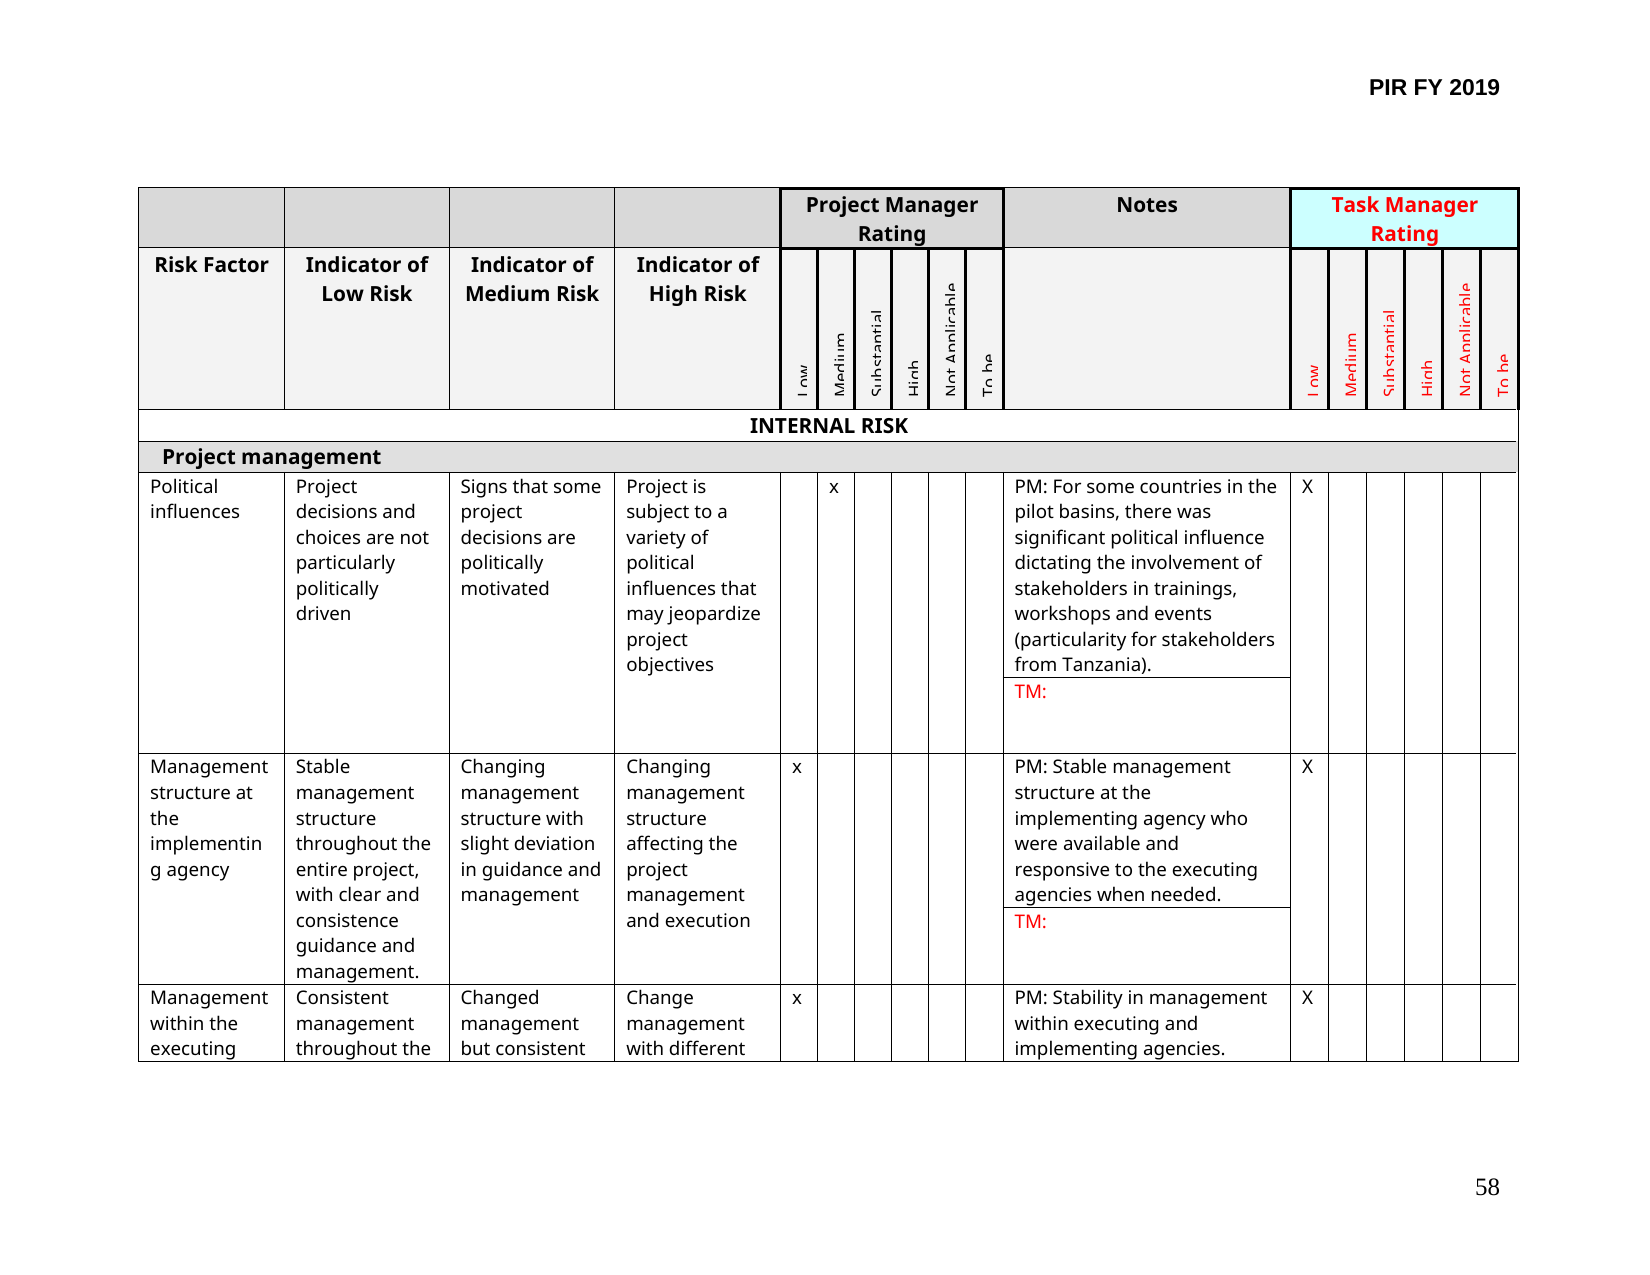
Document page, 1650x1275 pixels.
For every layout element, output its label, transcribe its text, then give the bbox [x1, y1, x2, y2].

table_cell [855, 754, 891, 983]
table_cell Political influences [139, 473, 284, 753]
table_cell [966, 473, 1003, 753]
table_cell PM: Stable management structure at the implementing agency who were available and responsive to the executing agencies when needed. [1004, 754, 1290, 907]
table_cell Management within the executing agencies [139, 985, 284, 1061]
table_cell TM: [1004, 678, 1290, 753]
table_cell [1443, 754, 1480, 983]
table_cell X [1291, 473, 1328, 753]
table_cell PM: For some countries in the pilot basins, there was significant political influence dictating the involvement of stakeholders in trainings, workshops and events (particularity for stakeholders from Tanzania). [1004, 473, 1290, 677]
table_cell [929, 473, 965, 753]
table_cell Substantial [856, 250, 890, 409]
table_cell Changed management but consistent strategy and focus [450, 985, 614, 1061]
table_cell Low [1292, 250, 1327, 409]
table_cell PM: Stability in management within executing and implementing agencies. [1004, 985, 1290, 1061]
table_cell [1329, 473, 1366, 753]
table_cell [818, 985, 854, 1061]
table_cell Low [782, 250, 816, 409]
table_cell [1367, 985, 1404, 1061]
table_cell x [781, 985, 817, 1061]
table_cell Changing management structure with slight deviation in guidance and management [450, 754, 614, 983]
table_cell [1367, 473, 1404, 753]
table_cell [892, 754, 928, 983]
table_cell x [818, 473, 854, 753]
table_header Project Manager Rating [782, 190, 1002, 247]
table_cell Substantial [1368, 250, 1403, 409]
table_cell Risk Factor [139, 248, 284, 409]
table_cell [818, 754, 854, 983]
table_cell [929, 754, 965, 983]
table_header [285, 188, 449, 247]
table_cell Indicator of High Risk [615, 248, 779, 409]
table_cell INTERNAL RISK [139, 409, 1518, 441]
table_cell Medium [819, 250, 853, 409]
table_cell [781, 473, 817, 753]
table_cell X [1291, 985, 1328, 1061]
table_cell Indicator of Medium Risk [450, 248, 614, 409]
table_header Notes [1005, 188, 1289, 247]
table_cell [1481, 472, 1518, 753]
table_cell Project is subject to a variety of political influences that may jeopardize project objectives [615, 473, 780, 753]
table_cell To be determined [967, 250, 1002, 409]
table_cell [1329, 985, 1366, 1061]
table_header [450, 188, 614, 247]
table_cell Project management [139, 441, 1518, 472]
table_cell Change management with different strategy and focus [615, 985, 780, 1061]
table_cell [966, 985, 1003, 1061]
table_cell [1481, 984, 1518, 1061]
table_cell Stable management structure throughout the entire project, with clear and consistence guidance and management. [285, 754, 449, 983]
table_cell High [893, 250, 927, 409]
table_cell [1443, 473, 1480, 753]
table_cell [1005, 248, 1289, 409]
table_cell [1329, 754, 1366, 983]
table_cell [892, 985, 928, 1061]
table_cell [1367, 754, 1404, 983]
table_cell [1405, 985, 1442, 1061]
table_cell [1443, 985, 1480, 1061]
table_cell Project decisions and choices are not particularly politically driven [285, 473, 449, 753]
table_cell [1405, 473, 1442, 753]
table_cell [966, 754, 1003, 983]
table_cell Medium [1330, 250, 1365, 409]
table_cell Management structure at the implementing agency [139, 754, 284, 983]
table_header Task Manager Rating [1292, 190, 1517, 247]
table_cell x [781, 754, 817, 983]
table_cell High [1406, 250, 1441, 409]
table_cell [1405, 754, 1442, 983]
table_cell TM: [1004, 908, 1290, 983]
table_cell Consistent management throughout the project [285, 985, 449, 1061]
table_cell Not Applicable [1444, 250, 1479, 409]
table_cell [1481, 753, 1518, 983]
table_cell [855, 985, 891, 1061]
table_cell [892, 473, 928, 753]
table_cell X [1291, 754, 1328, 983]
table_cell Indicator of Low Risk [285, 248, 449, 409]
table_header [615, 188, 779, 247]
table_cell Not Applicable [930, 250, 964, 409]
table_cell Signs that some project decisions are politically motivated [450, 473, 614, 753]
table_cell [855, 473, 891, 753]
table_cell To be determined [1482, 250, 1517, 409]
table_header [139, 188, 284, 247]
table_cell [929, 985, 965, 1061]
table_cell Changing management structure affecting the project management and execution [615, 754, 780, 983]
